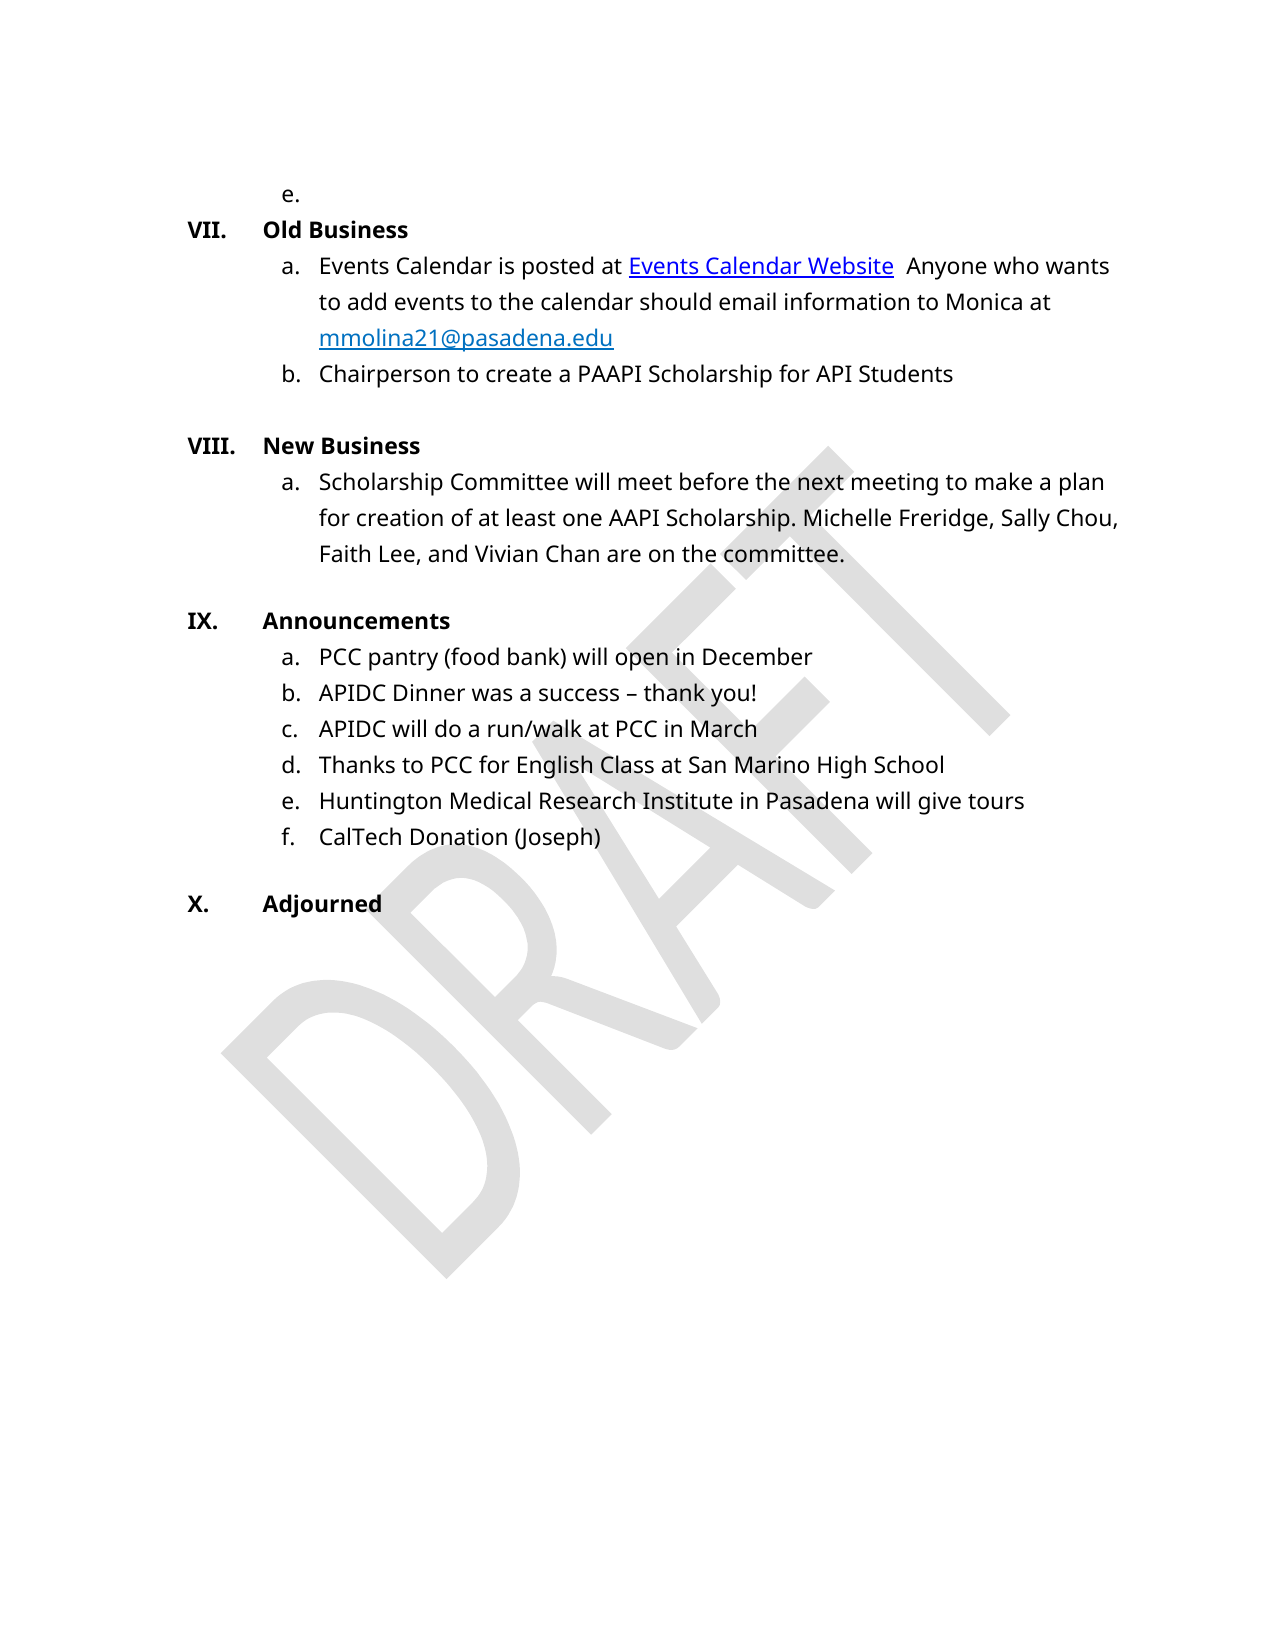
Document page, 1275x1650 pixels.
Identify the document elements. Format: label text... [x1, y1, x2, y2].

list New Business [187, 430, 1125, 461]
list Chairperson to create a PAAPI Scholarship for API Students [281, 358, 1125, 389]
list PCC pantry (food bank) will open in December [281, 641, 1125, 672]
list Events Calendar is posted at Events Calendar Website Anyone who wants to add events to the calendar should email information to Monica at mmolina21@pasadena.edu [281, 250, 1125, 353]
list APIDC will do a run/walk at PCC in March [281, 713, 1125, 744]
list Scholarship Committee will meet before the next meeting to make a plan for creation of at least one AAPI Scholarship. Michelle Freridge, Sally Chou, Faith Lee, and Vivian Chan are on the committee. [281, 466, 1125, 601]
list APIDC Dinner was a success – thank you! [281, 677, 1125, 708]
list Old Business [187, 214, 1125, 245]
list Huntington Medical Research Institute in Pasadena will give tours [281, 785, 1125, 816]
list Announcements [187, 605, 1125, 636]
list CalTech Donation (Joseph) [281, 821, 1125, 884]
list Thanks to PCC for English Class at San Marino High School [281, 749, 1125, 780]
list Adjourned [187, 888, 1125, 919]
